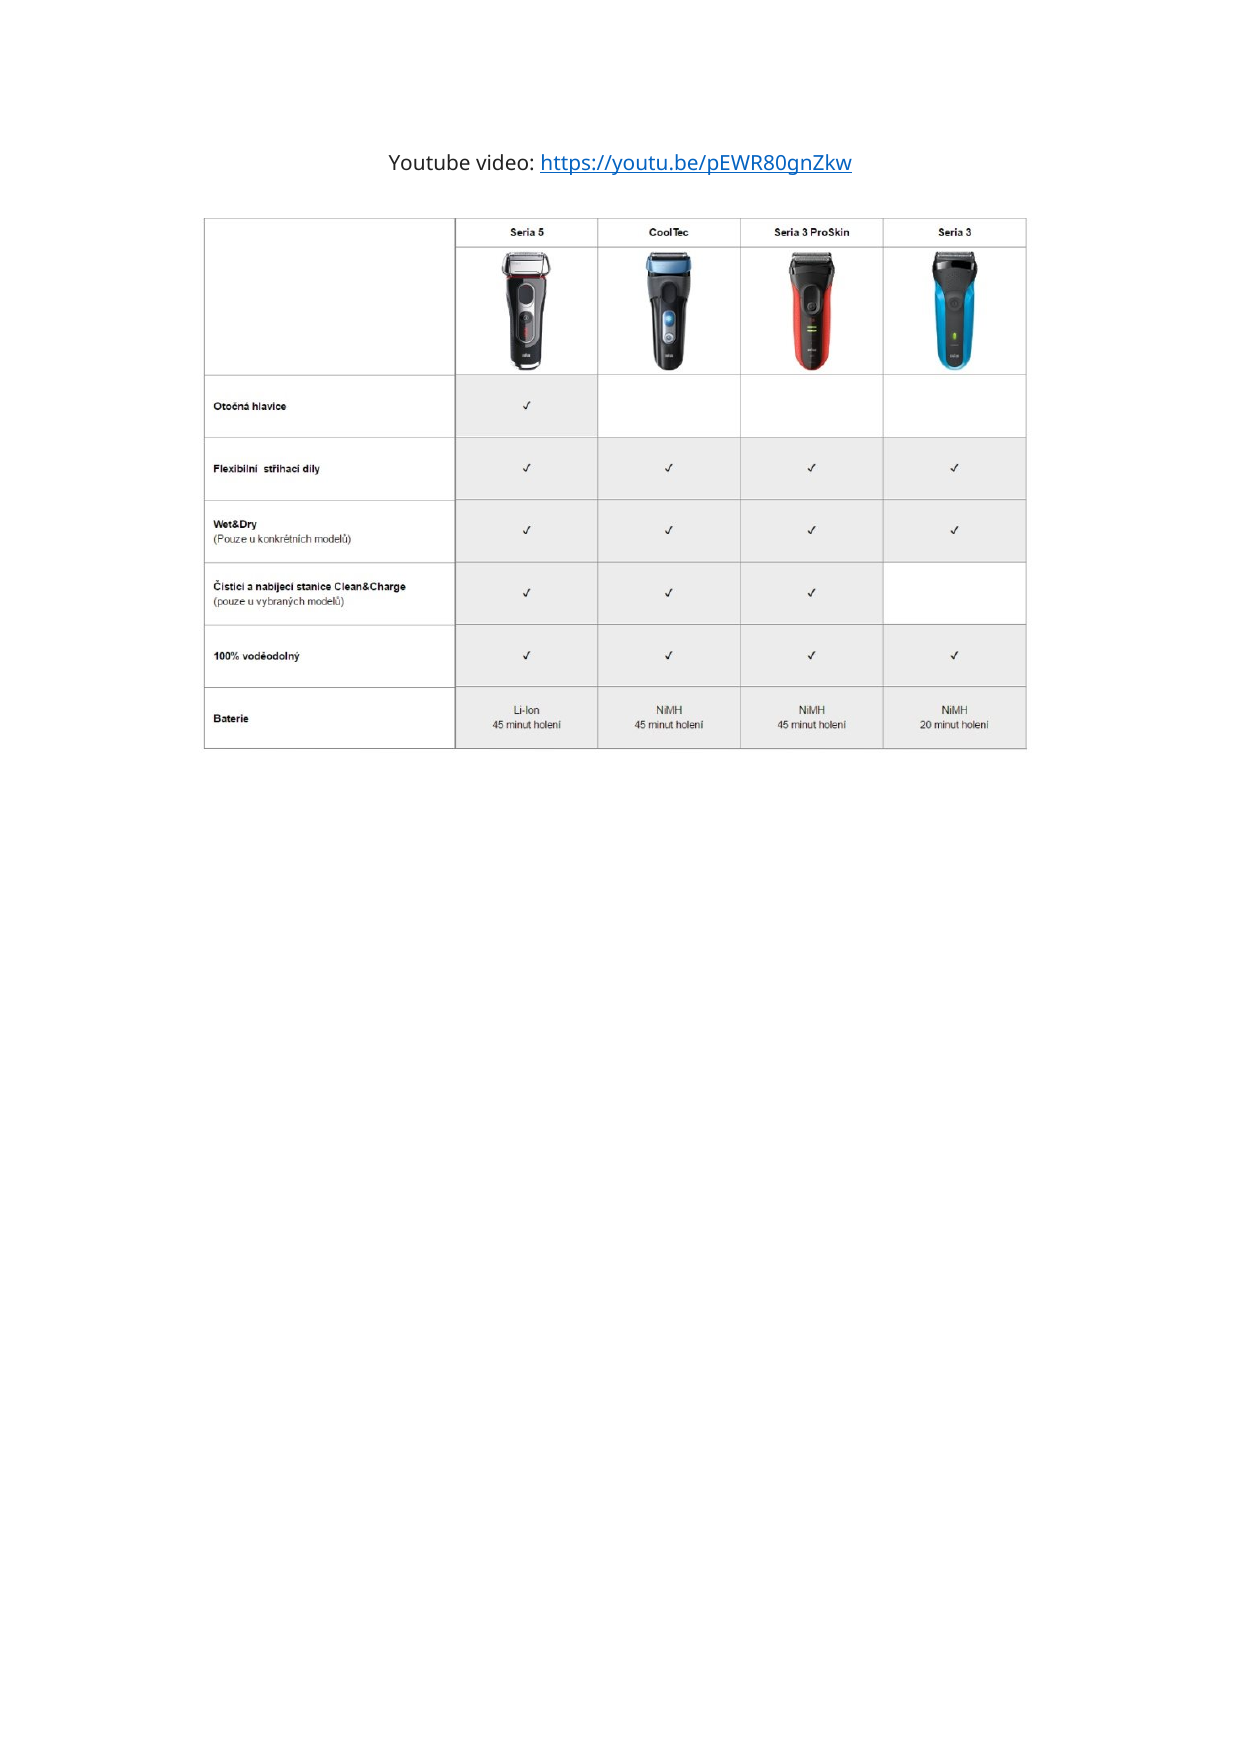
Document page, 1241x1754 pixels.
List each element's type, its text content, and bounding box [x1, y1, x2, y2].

picture [147, 198, 1089, 752]
text Youtube video: https://youtu.be/pEWR80gnZkw [148, 148, 1093, 176]
